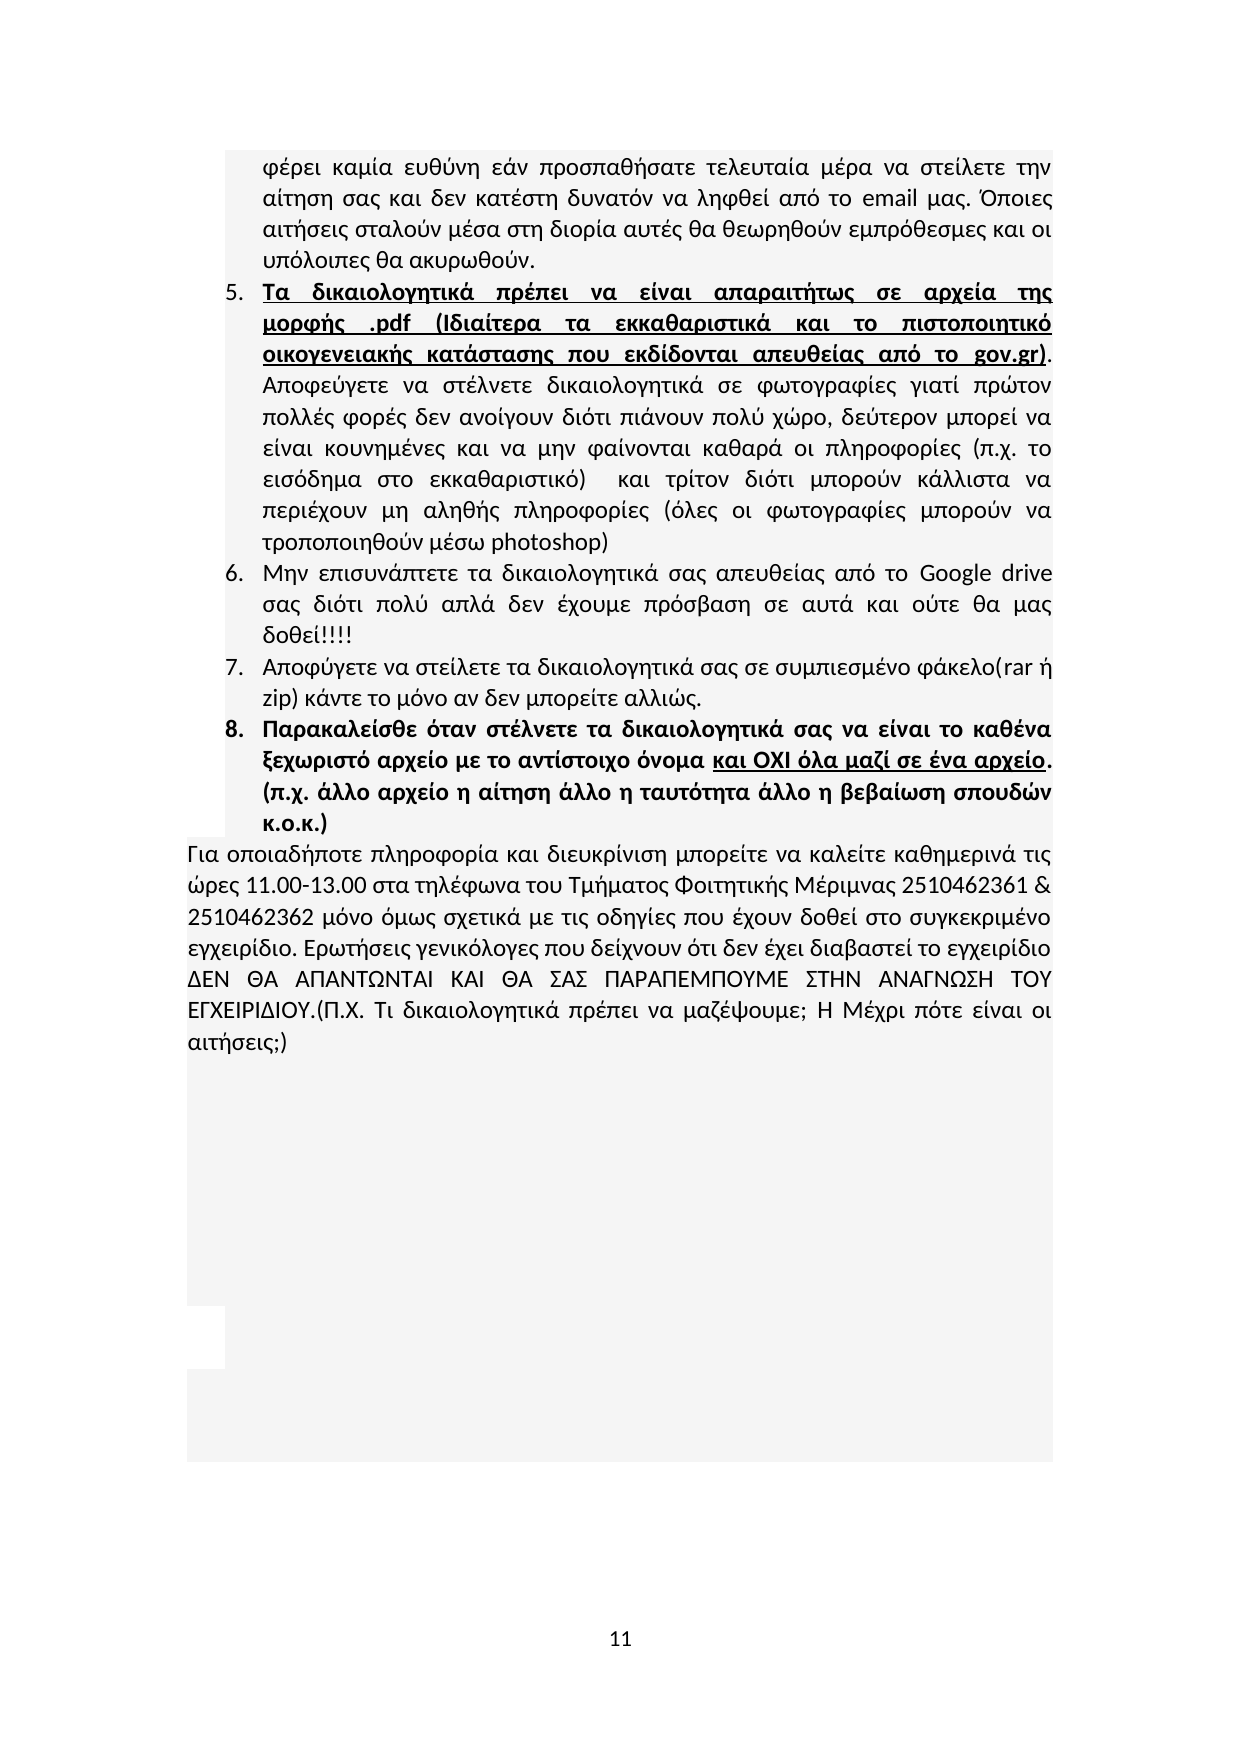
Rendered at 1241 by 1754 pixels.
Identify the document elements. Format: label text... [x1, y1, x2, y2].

list Αποφύγετε να στείλετε τα δικαιολογητικά σας σε συμπιεσμένο φάκελο(rar ή zip) κάντε το μόνο αν δεν μπορείτε αλλιώς. [225, 650, 1053, 712]
list Τα δικαιολογητικά πρέπει να είναι απαραιτήτως σε αρχεία της μορφής .pdf (Ιδιαίτερα τα εκκαθαριστικά και το πιστοποιητικό οικογενειακής κατάστασης που εκδίδονται απευθείας από το gov.gr). Αποφεύγετε να στέλνετε δικαιολογητικά σε φωτογραφίες γιατί πρώτον πολλές φορές δεν ανοίγουν διότι πιάνουν πολύ χώρο, δεύτερον μπορεί να είναι κουνημένες και να μην φαίνονται καθαρά οι πληροφορίες (π.χ. το εισόδημα στο εκκαθαριστικό) και τρίτον διότι μπορούν κάλλιστα να περιέχουν μη αληθής πληροφορίες (όλες οι φωτογραφίες μπορούν να τροποποιηθούν μέσω photoshop) [225, 275, 1053, 556]
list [225, 150, 1053, 275]
list Μην επισυνάπτετε τα δικαιολογητικά σας απευθείας από το Google drive σας διότι πολύ απλά δεν έχουμε πρόσβαση σε αυτά και ούτε θα μας δοθεί!!!! [225, 556, 1053, 650]
text Για οποιαδήποτε πληροφορία και διευκρίνιση μπορείτε να καλείτε καθημερινά τις ώρες 11.00-13.00 στα τηλέφωνα του Τμήματος Φοιτητικής Μέριμνας 2510462361 & 2510462362 μόνο όμως σχετικά με τις οδηγίες που έχουν δοθεί στο συγκεκριμένο εγχειρίδιο. Ερωτήσεις γενικόλογες που δείχνουν ότι δεν έχει διαβαστεί το εγχειρίδιο ΔΕΝ ΘΑ ΑΠΑΝΤΩΝΤΑΙ ΚΑΙ ΘΑ ΣΑΣ ΠΑΡΑΠΕΜΠΟΥΜΕ ΣΤΗΝ ΑΝΑΓΝΩΣΗ ΤΟΥ ΕΓΧΕΙΡΙΔΙΟΥ.(Π.Χ. Τι δικαιολογητικά πρέπει να μαζέψουμε; Ή Μέχρι πότε είναι οι αιτήσεις;) [187, 837, 1053, 1056]
list Παρακαλείσθε όταν στέλνετε τα δικαιολογητικά σας να είναι το καθένα ξεχωριστό αρχείο με το αντίστοιχο όνομα και ΟΧΙ όλα μαζί σε ένα αρχείο. (π.χ. άλλο αρχείο η αίτηση άλλο η ταυτότητα άλλο η βεβαίωση σπουδών κ.ο.κ.) [225, 712, 1053, 837]
